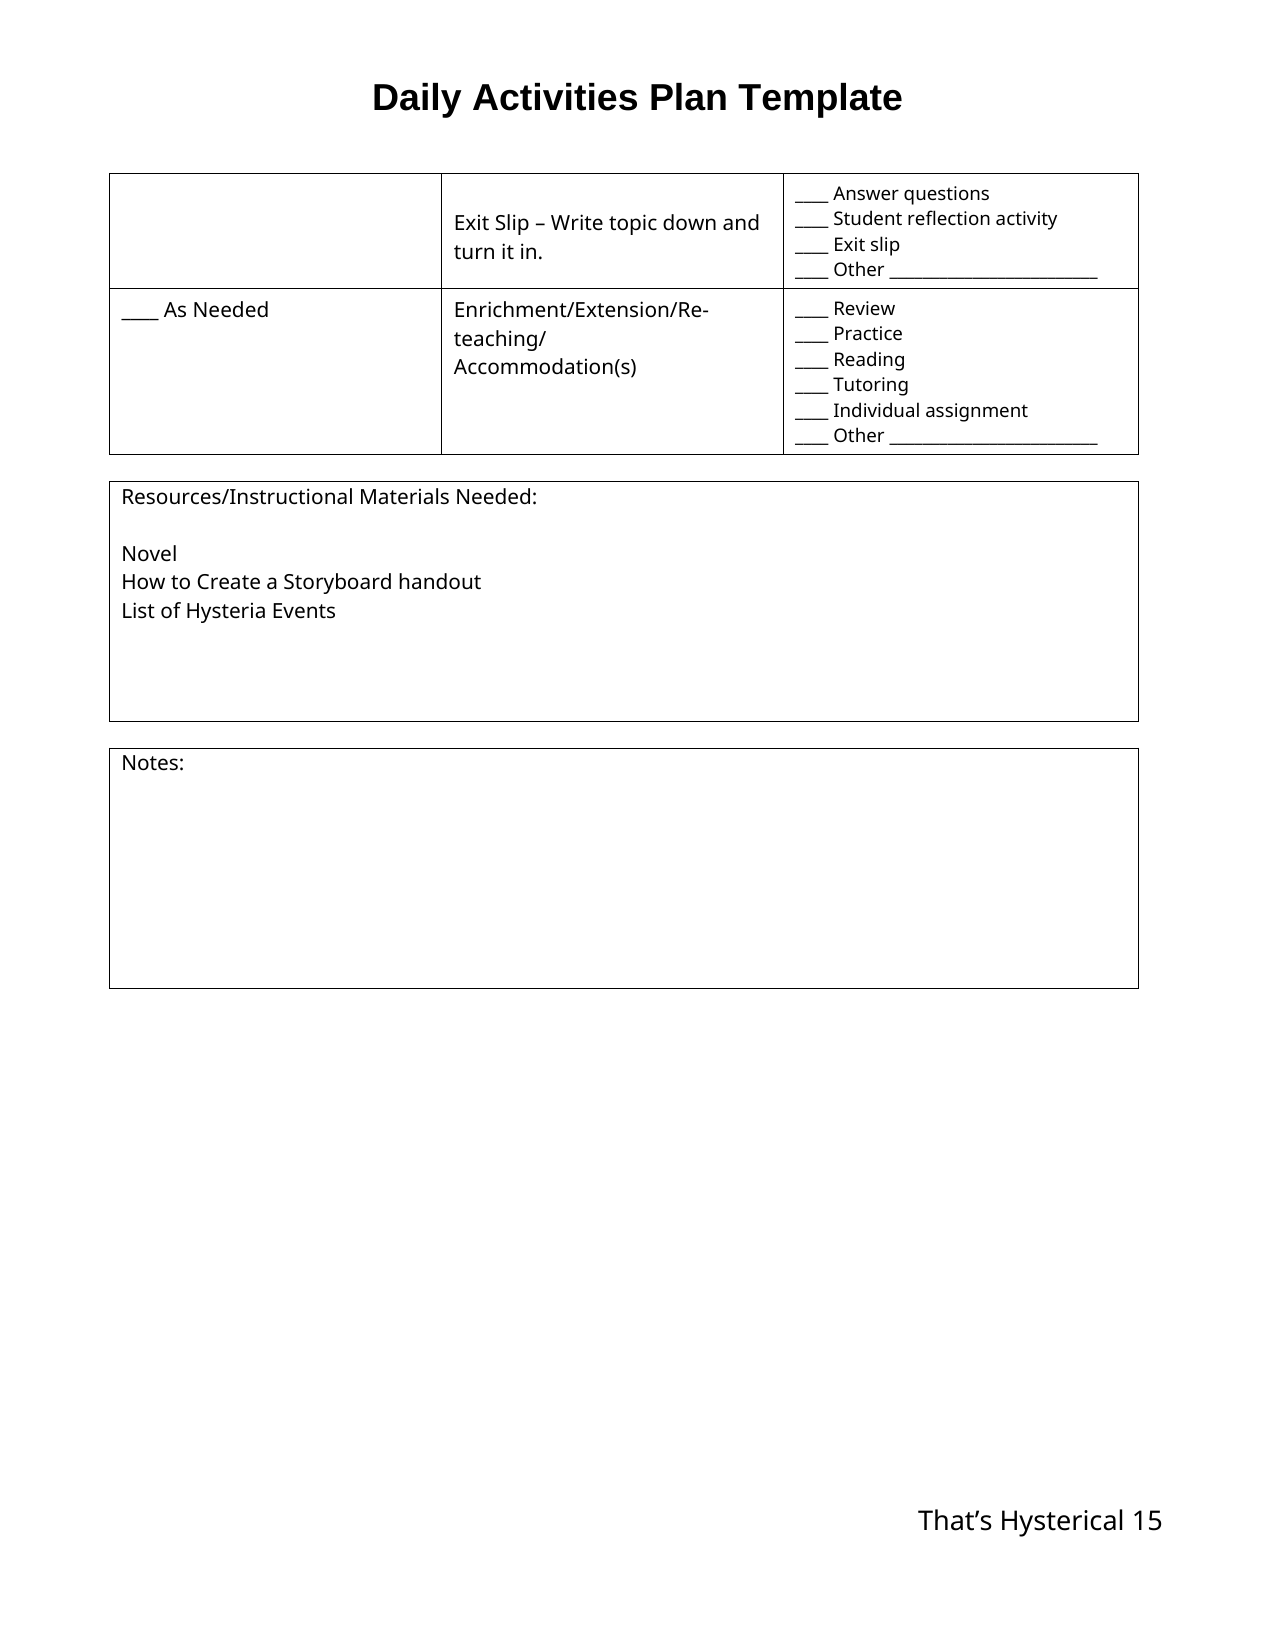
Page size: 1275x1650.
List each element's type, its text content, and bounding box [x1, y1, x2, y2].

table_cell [784, 174, 1138, 288]
table_cell ____ Review ____ Practice ____ ____ Tutoring ____ Individual assignment ____ Other _________________________ [784, 289, 1138, 454]
table_cell ____ As Needed [110, 289, 441, 454]
table_cell [110, 174, 441, 288]
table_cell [442, 174, 783, 288]
table_header Resources/Instructional Materials Needed: Novel How to Create a Storyboard handout List of Hysteria Events [110, 482, 1138, 721]
table_header Notes: [110, 749, 1138, 987]
table_cell Enrichment/Extension/Re-teaching/ Accommodation(s) [442, 289, 783, 454]
